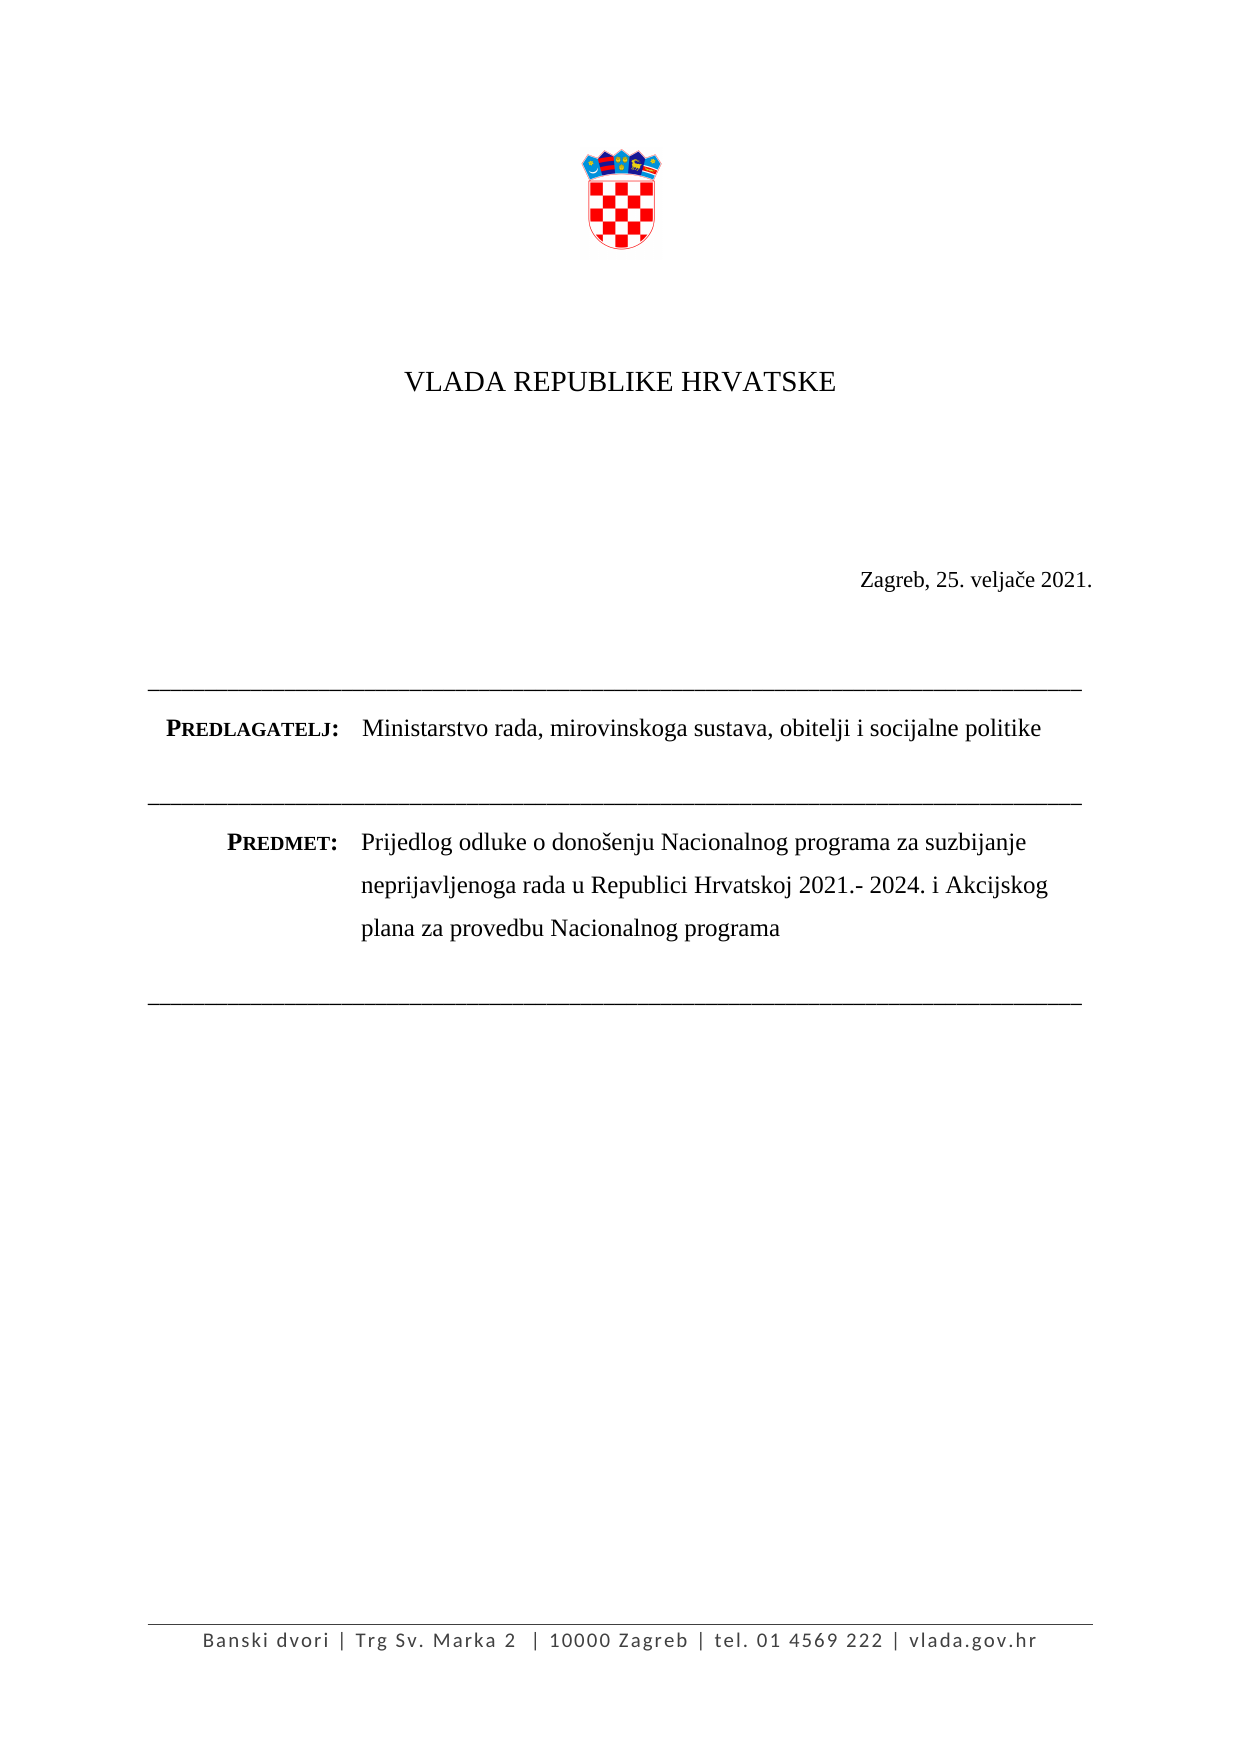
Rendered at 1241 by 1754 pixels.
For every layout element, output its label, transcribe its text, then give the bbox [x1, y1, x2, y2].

table_header Ministarstvo rada, mirovinskoga sustava, obitelji i socijalne politike [351, 713, 1093, 780]
picture [580, 147, 663, 260]
text __________________________________________________________________________________ [148, 980, 1093, 1008]
text __________________________________________________________________________________ [148, 666, 1093, 694]
table_header Prijedlog odluke o donošenju Nacionalnog programa za suzbijanje neprijavljenoga rada u Republici Hrvatskoj 2021.- 2024. i Akcijskog plana za provedbu Nacionalnog programa [350, 827, 1093, 980]
table_header Predmet: [148, 827, 349, 980]
text Zagreb, 25. veljače 2021. [148, 566, 1093, 592]
text VLADA REPUBLIKE HRVATSKE [148, 364, 1093, 398]
table_header Predlagatelj: [148, 713, 351, 780]
text __________________________________________________________________________________ [148, 780, 1093, 808]
